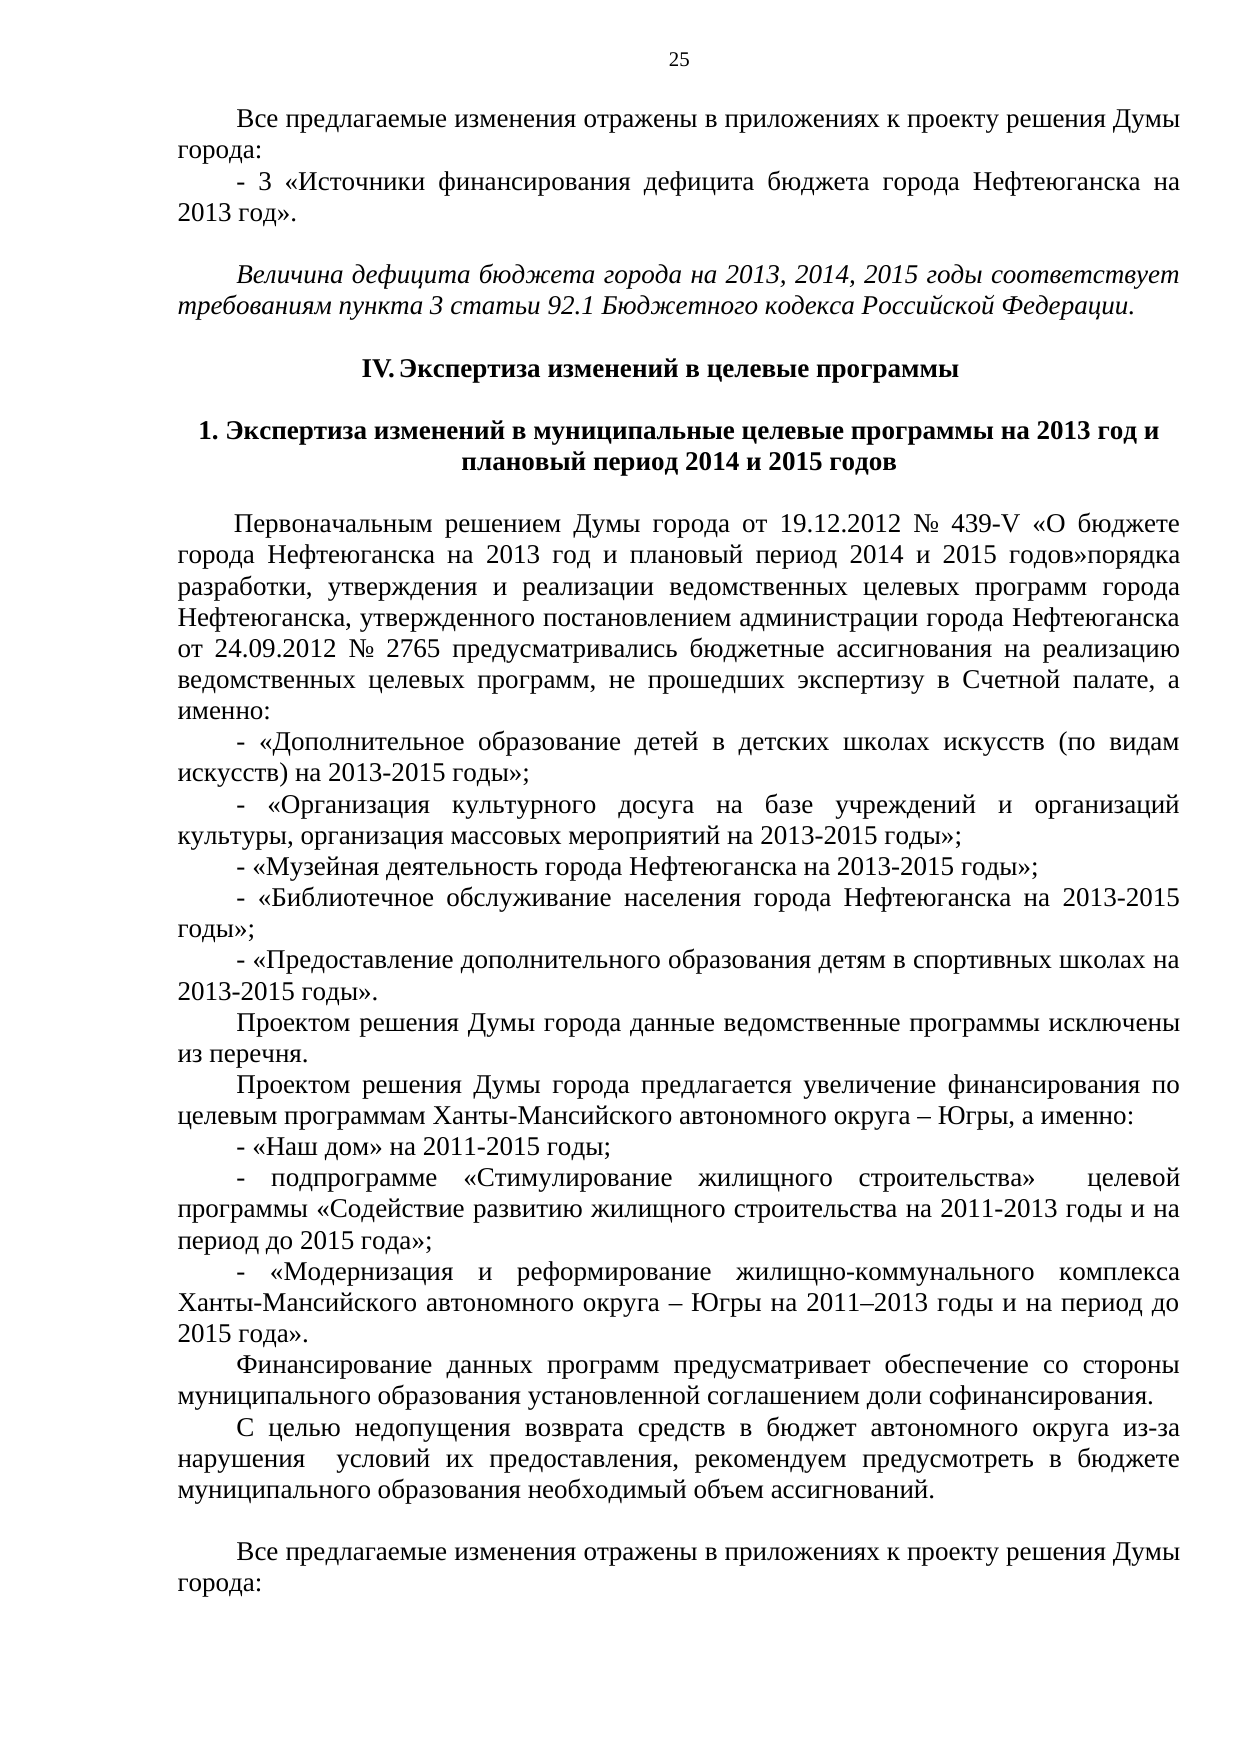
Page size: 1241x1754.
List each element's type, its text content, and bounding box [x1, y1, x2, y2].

text - «Организация культурного досуга на базе учреждений и организаций культуры, организация массовых мероприятий на 2013-2015 годы»; [177, 788, 1181, 850]
text - «Модернизация и реформирование жилищно-коммунального комплекса Ханты-Мансийского автономного округа – Югры на 2011–2013 годы и на период до 2015 года». [177, 1255, 1181, 1348]
text - «Предоставление дополнительного образования детям в спортивных школах на 2013-2015 годы». [177, 943, 1181, 1006]
text - 3 «Источники финансирования дефицита бюджета города Нефтеюганска на 2013 год». [177, 165, 1181, 227]
text Первоначальным решением Думы города от 19.12.2012 № 439-V «О бюджете города Нефтеюганска на 2013 год и плановый период 2014 и 2015 годов»порядка разработки, утверждения и реализации ведомственных целевых программ города Нефтеюганска, утвержденного постановлением администрации города Нефтеюганска от 24.09.2012 № 2765 предусматривались бюджетные ассигнования на реализацию ведомственных целевых программ, не прошедших экспертизу в Счетной палате, а именно: [177, 507, 1181, 725]
text Финансирование данных программ предусматривает обеспечение со стороны муниципального образования установленной соглашением доли софинансирования. [177, 1348, 1181, 1411]
text Все предлагаемые изменения отражены в приложениях к проекту решения Думы города: [177, 1535, 1181, 1597]
text - «Наш дом» на 2011-2015 годы; [177, 1130, 1181, 1161]
text 1. Экспертиза изменений в муниципальные целевые программы на 2013 год и плановый период 2014 и 2015 годов [177, 414, 1181, 476]
text Все предлагаемые изменения отражены в приложениях к проекту решения Думы города: [177, 102, 1181, 165]
text Проектом решения Думы города предлагается увеличение финансирования по целевым программам Ханты-Мансийского автономного округа – Югры, а именно: [177, 1068, 1181, 1130]
list Экспертиза изменений в целевые программы [173, 352, 1181, 383]
text Проектом решения Думы города данные ведомственные программы исключены из перечня. [177, 1006, 1181, 1068]
text Величина дефицита бюджета города на 2013, 2014, 2015 годы соответствует требованиям пункта 3 статьи 92.1 Бюджетного кодекса Российской Федерации. [177, 258, 1181, 321]
text - подпрограмме «Стимулирование жилищного строительства» целевой программы «Содействие развитию жилищного строительства на 2011-2013 годы и на период до 2015 года»; [177, 1161, 1181, 1255]
text - «Библиотечное обслуживание населения города Нефтеюганска на 2013-2015 годы»; [177, 881, 1181, 943]
text - «Музейная деятельность города Нефтеюганска на 2013-2015 годы»; [177, 850, 1181, 881]
text С целью недопущения возврата средств в бюджет автономного округа из-за нарушения условий их предоставления, рекомендуем предусмотреть в бюджете муниципального образования необходимый объем ассигнований. [177, 1411, 1181, 1504]
text - «Дополнительное образование детей в детских школах искусств (по видам искусств) на 2013-2015 годы»; [177, 725, 1181, 788]
